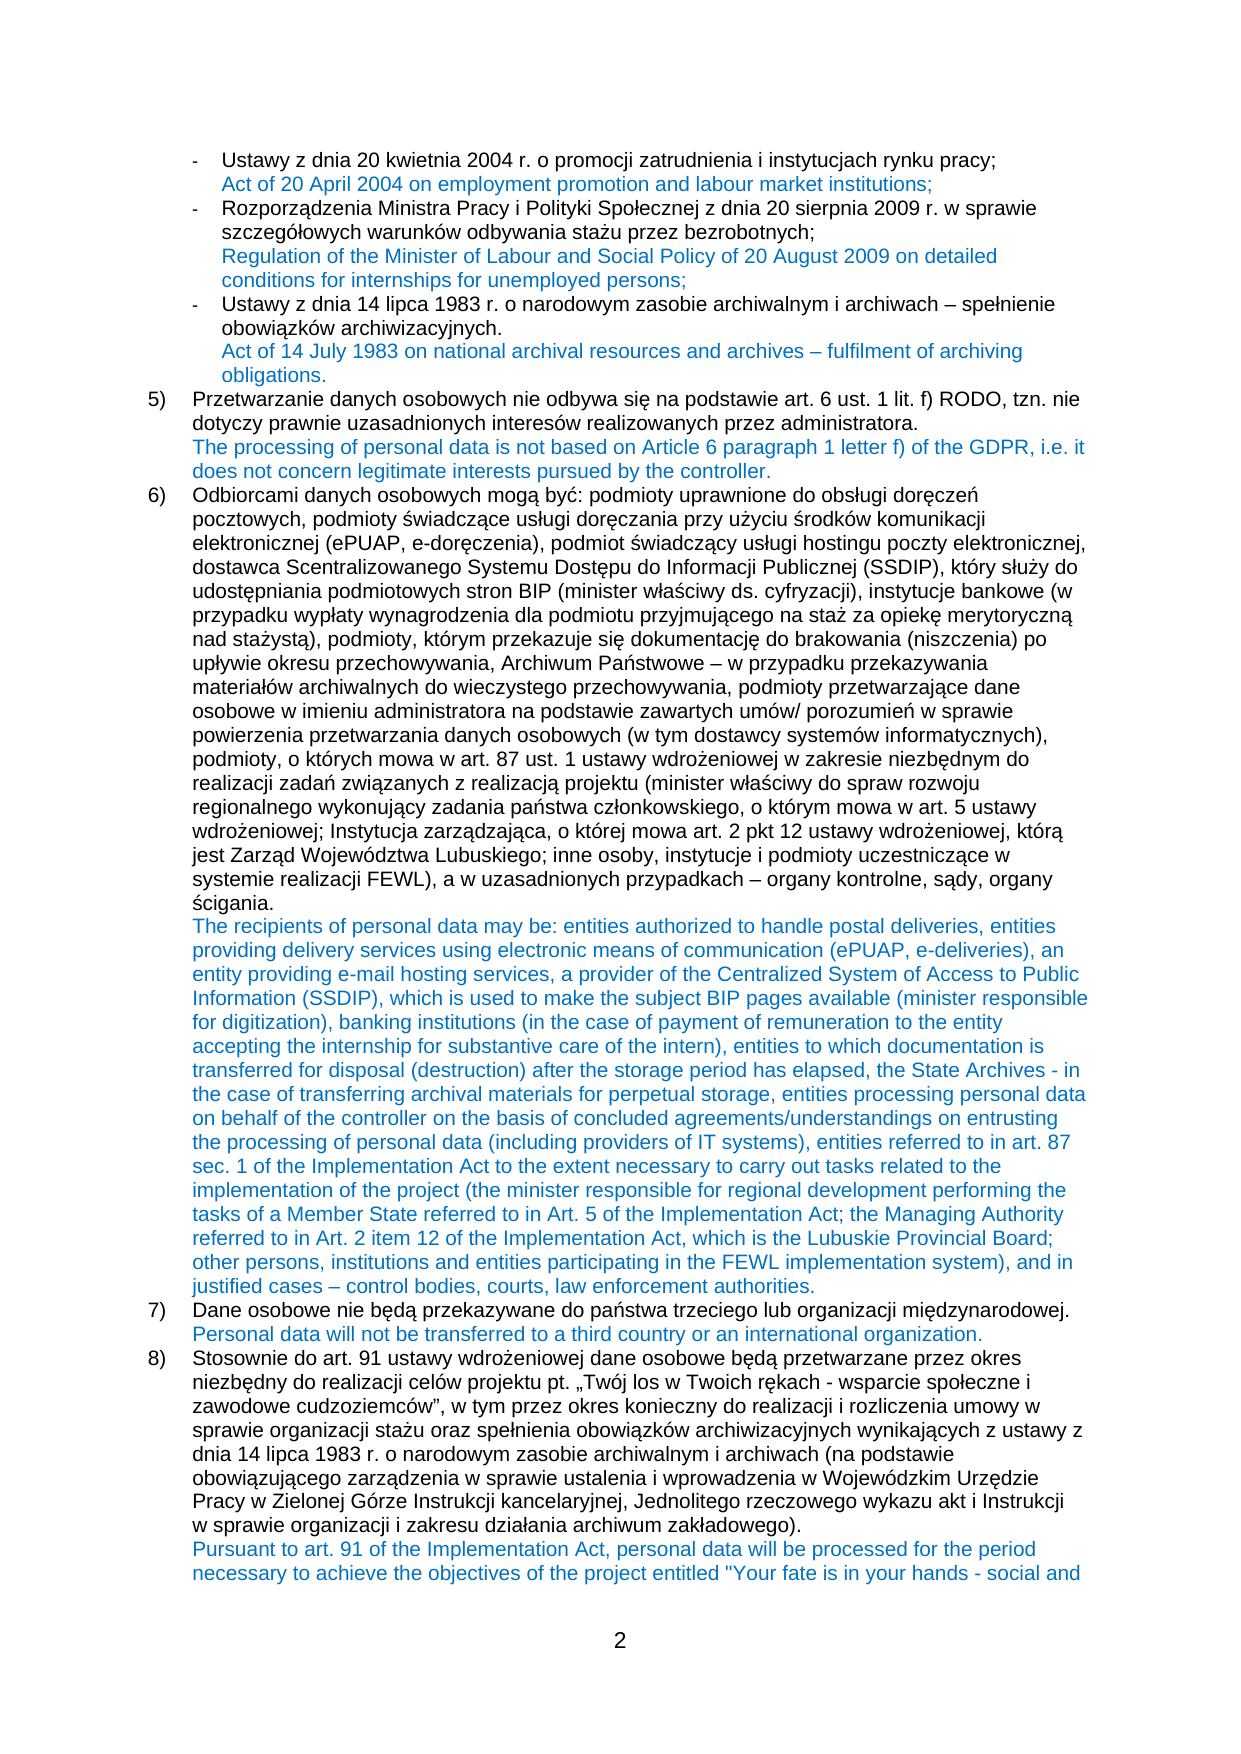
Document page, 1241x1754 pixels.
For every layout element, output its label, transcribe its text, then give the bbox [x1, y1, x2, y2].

text Act of 20 April 2004 on employment promotion and labour market institutions; [221, 172, 1093, 196]
list Ustawy z dnia 14 lipca 1983 r. o narodowym zasobie archiwalnym i archiwach – spełnienie obowiązków archiwizacyjnych. [192, 291, 1093, 339]
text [192, 1537, 1093, 1585]
list Rozporządzenia Ministra Pracy i Polityki Społecznej z dnia 20 sierpnia 2009 r. w sprawie szczegółowych warunków odbywania stażu przez bezrobotnych; [192, 196, 1093, 243]
list Dane osobowe nie będą przekazywane do państwa trzeciego lub organizacji międzynarodowej. [148, 1298, 1093, 1322]
text The recipients of personal data may be: entities authorized to handle postal deliveries, entities providing delivery services using electronic means of communication (ePUAP, e-deliveries), an entity providing e-mail hosting services, a provider of the Centralized System of Access to Public Information (SSDIP), which is used to make the subject BIP pages available (minister responsible for digitization), banking institutions (in the case of payment of remuneration to the entity accepting the internship for substantive care of the intern), entities to which documentation is transferred for disposal (destruction) after the storage period has elapsed, the State Archives - in the case of transferring archival materials for perpetual storage, entities processing personal data on behalf of the controller on the basis of concluded agreements/understandings on entrusting the processing of personal data (including providers of IT systems), entities referred to in art. 87 sec. 1 of the Implementation Act to the extent necessary to carry out tasks related to the implementation of the project (the minister responsible for regional development performing the tasks of a Member State referred to in Art. 5 of the Implementation Act; the Managing Authority referred to in Art. 2 item 12 of the Implementation Act, which is the Lubuskie Provincial Board; other persons, institutions and entities participating in the FEWL implementation system), and in justified cases – control bodies, courts, law enforcement authorities. [192, 914, 1093, 1298]
text Act of 14 July 1983 on national archival resources and archives – fulfilment of archiving obligations. [221, 339, 1093, 387]
list Ustawy z dnia 20 kwietnia 2004 r. o promocji zatrudnienia i instytucjach rynku pracy; [192, 148, 1093, 172]
list Przetwarzanie danych osobowych nie odbywa się na podstawie art. 6 ust. 1 lit. f) RODO, tzn. nie dotyczy prawnie uzasadnionych interesów realizowanych przez administratora. [148, 387, 1093, 435]
list Odbiorcami danych osobowych mogą być: podmioty uprawnione do obsługi doręczeń pocztowych, podmioty świadczące usługi doręczania przy użyciu środków komunikacji elektronicznej (ePUAP, e-doręczenia), podmiot świadczący usługi hostingu poczty elektronicznej, dostawca Scentralizowanego Systemu Dostępu do Informacji Publicznej (SSDIP), który służy do udostępniania podmiotowych stron BIP (minister właściwy ds. cyfryzacji), instytucje bankowe (w przypadku wypłaty wynagrodzenia dla podmiotu przyjmującego na staż za opiekę merytoryczną nad stażystą), podmioty, którym przekazuje się dokumentację do brakowania (niszczenia) po upływie okresu przechowywania, Archiwum Państwowe – w przypadku przekazywania materiałów archiwalnych do wieczystego przechowywania, podmioty przetwarzające dane osobowe w imieniu administratora na podstawie zawartych umów/ porozumień w sprawie powierzenia przetwarzania danych osobowych (w tym dostawcy systemów informatycznych), podmioty, o których mowa w art. 87 ust. 1 ustawy wdrożeniowej w zakresie niezbędnym do realizacji zadań związanych z realizacją projektu (minister właściwy do spraw rozwoju regionalnego wykonujący zadania państwa członkowskiego, o którym mowa w art. 5 ustawy wdrożeniowej; Instytucja zarządzająca, o której mowa art. 2 pkt 12 ustawy wdrożeniowej, którą jest Zarząd Województwa Lubuskiego; inne osoby, instytucje i podmioty uczestniczące w systemie realizacji FEWL), a w uzasadnionych przypadkach – organy kontrolne, sądy, organy ścigania. [148, 483, 1093, 914]
text Regulation of the Minister of Labour and Social Policy of 20 August 2009 on detailed conditions for internships for unemployed persons; [221, 243, 1093, 291]
text Personal data will not be transferred to a third country or an international organization. [192, 1322, 1093, 1346]
list Stosownie do art. 91 ustawy wdrożeniowej dane osobowe będą przetwarzane przez okres niezbędny do realizacji celów projektu pt. „Twój los w Twoich rękach - wsparcie społeczne i zawodowe cudzoziemców”, w tym przez okres konieczny do realizacji i rozliczenia umowy w sprawie organizacji stażu oraz spełnienia obowiązków archiwizacyjnych wynikających z ustawy z dnia 14 lipca 1983 r. o narodowym zasobie archiwalnym i archiwach (na podstawie obowiązującego zarządzenia w sprawie ustalenia i wprowadzenia w Wojewódzkim Urzędzie Pracy w Zielonej Górze Instrukcji kancelaryjnej, Jednolitego rzeczowego wykazu akt i Instrukcji w sprawie organizacji i zakresu działania archiwum zakładowego). [148, 1346, 1093, 1537]
text The processing of personal data is not based on Article 6 paragraph 1 letter f) of the GDPR, i.e. it does not concern legitimate interests pursued by the controller. [192, 435, 1093, 483]
